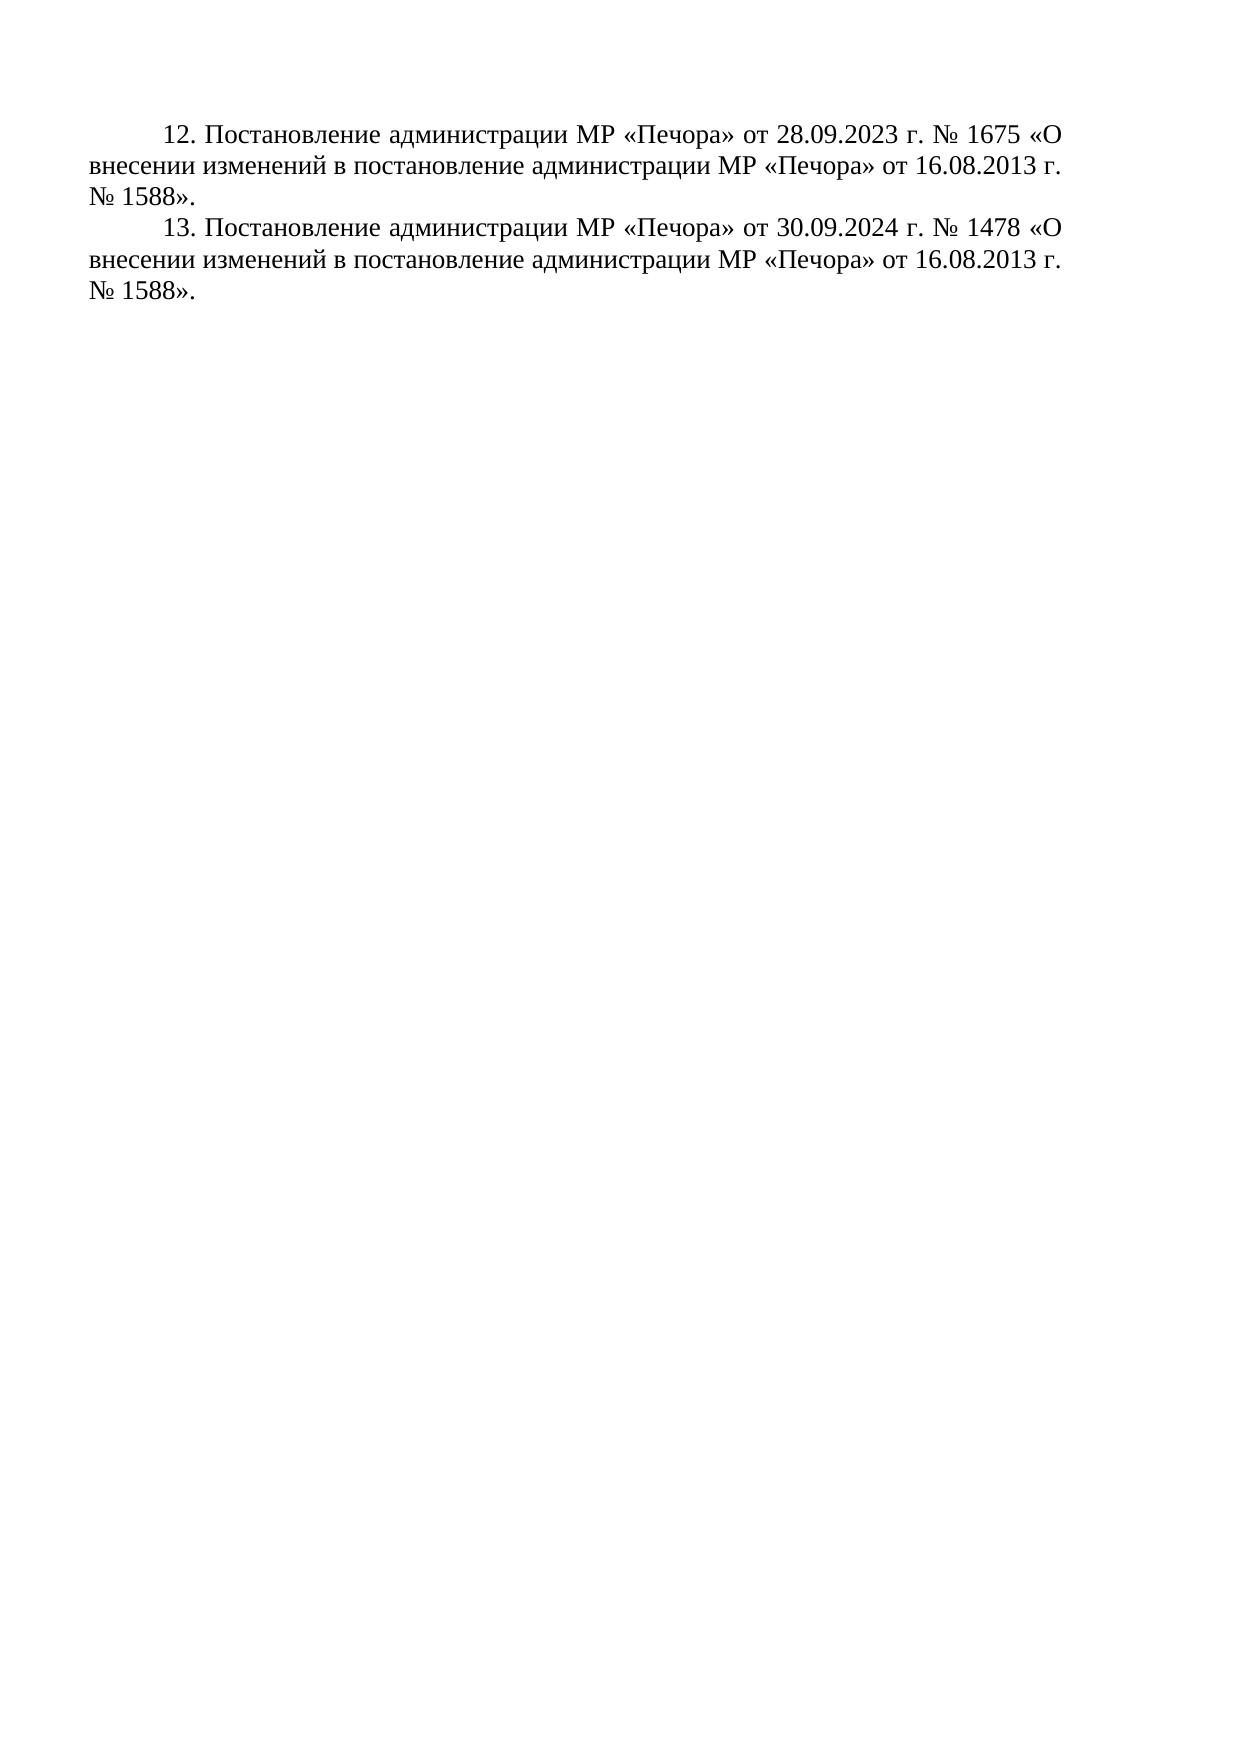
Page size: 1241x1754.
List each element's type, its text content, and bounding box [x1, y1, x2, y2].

text 13. Постановление администрации МР «Печора» от 30.09.2024 г. № 1478 «О внесении изменений в постановление администрации МР «Печора» от 16.08.2013 г. № 1588». [89, 212, 1063, 305]
text 12. Постановление администрации МР «Печора» от 28.09.2023 г. № 1675 «О внесении изменений в постановление администрации МР «Печора» от 16.08.2013 г. № 1588». [89, 118, 1063, 212]
